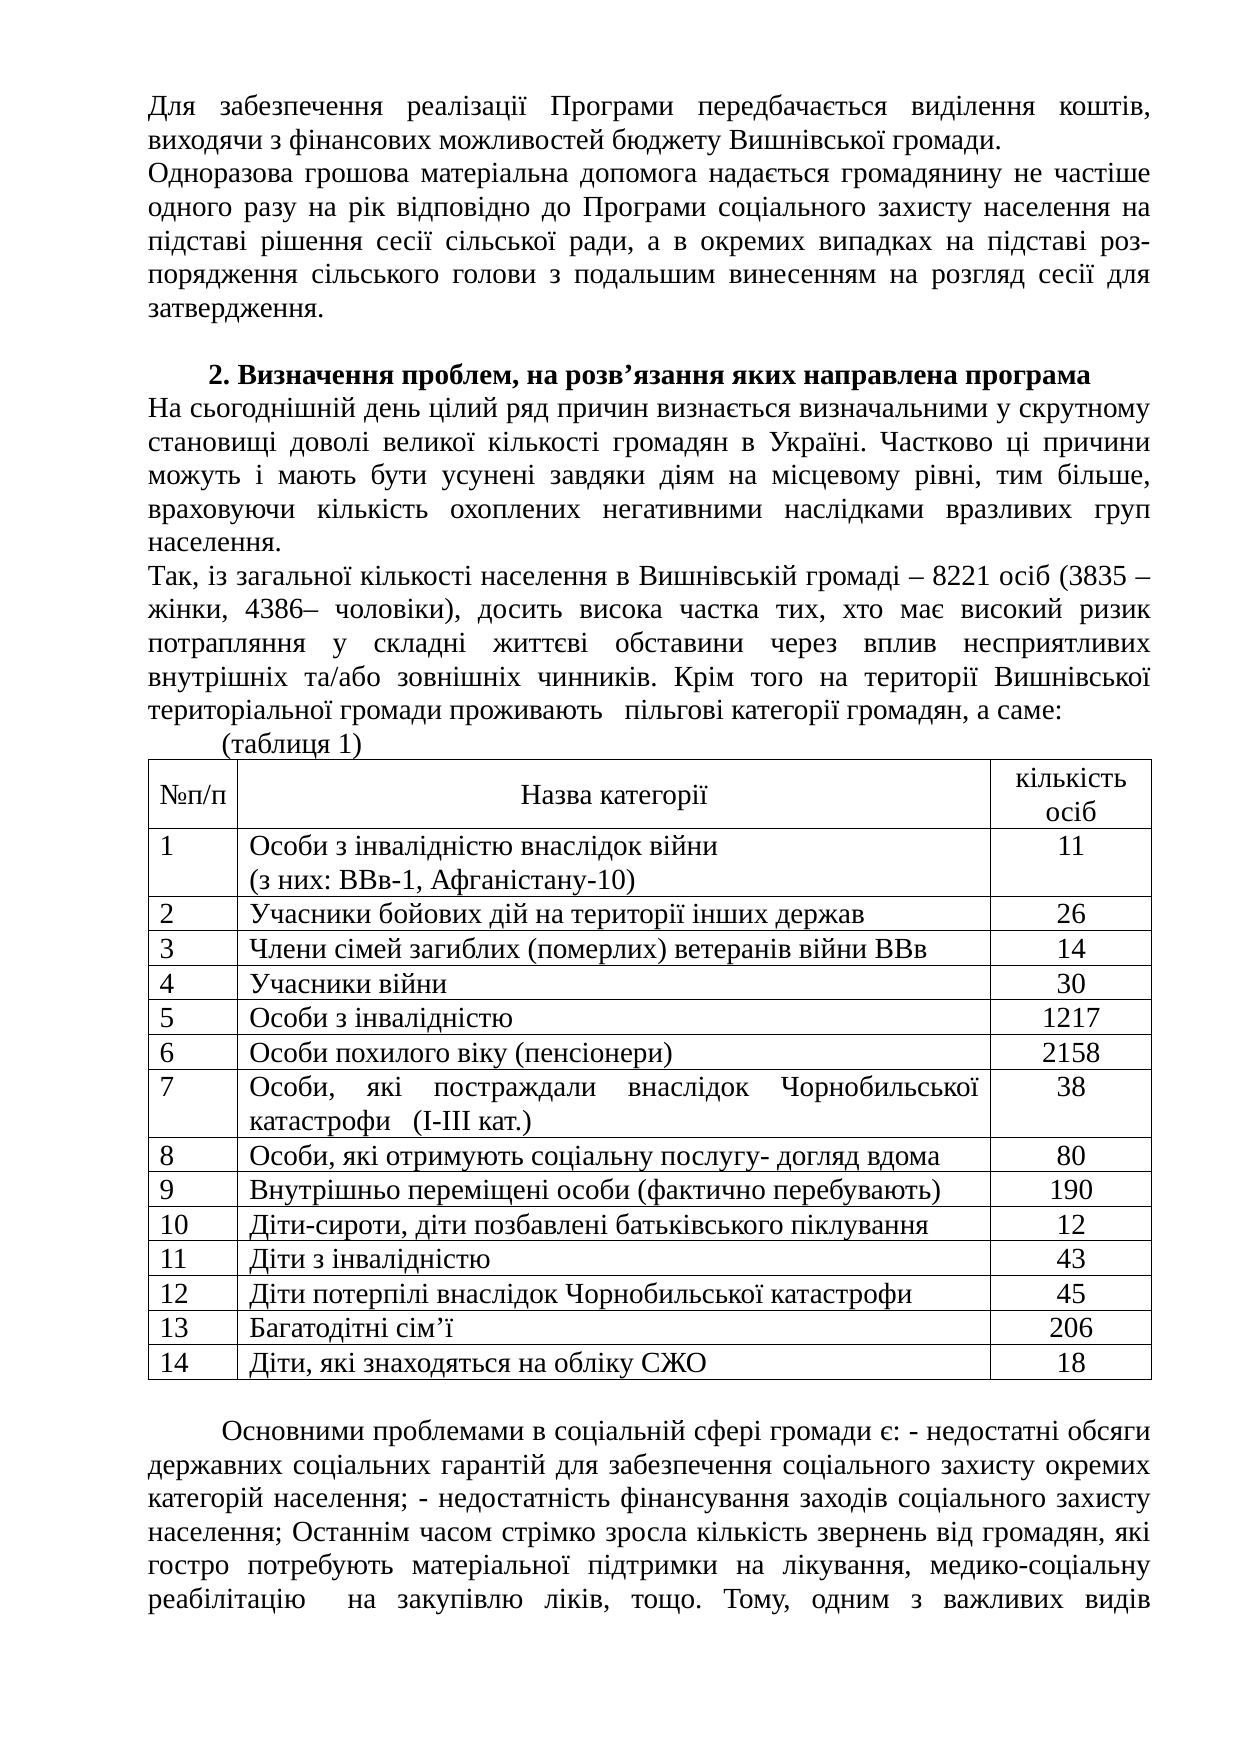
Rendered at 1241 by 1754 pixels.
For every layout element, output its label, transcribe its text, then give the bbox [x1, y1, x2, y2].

table_cell Багатодітні сім’ї [238, 1311, 990, 1344]
table_cell Діти, які знаходяться на обліку СЖО [238, 1345, 990, 1379]
table_cell Внутрішньо переміщені особи (фактично перебувають) [238, 1172, 990, 1206]
table_cell 18 [991, 1345, 1151, 1379]
table_cell Особи, які постраждали внаслідок Чорнобильської катастрофи (І-ІІІ кат.) [238, 1070, 990, 1137]
table_cell 1217 [991, 1000, 1151, 1034]
table_cell Особи з інвалідністю внаслідок війни (з них: ВВв-1, Афганістану-10) [238, 829, 990, 896]
table_cell 1 [149, 829, 237, 896]
table_cell 80 [991, 1138, 1151, 1171]
table_cell Діти потерпілі внаслідок Чорнобильської катастрофи [238, 1276, 990, 1309]
table_cell 14 [991, 931, 1151, 965]
table_cell 26 [991, 897, 1151, 930]
table_cell Діти з інвалідністю [238, 1241, 990, 1275]
table_cell 6 [149, 1035, 237, 1068]
table_cell 45 [991, 1276, 1151, 1309]
table_header Назва категорії [238, 760, 990, 827]
table_cell 206 [991, 1311, 1151, 1344]
text 2. Визначення проблем, на розв’язання яких направлена програма [148, 357, 1152, 390]
table_cell Діти-сироти, діти позбавлені батьківського піклування [238, 1207, 990, 1240]
table_cell Особи похилого віку (пенсіонери) [238, 1035, 990, 1068]
table_header кількість осіб [991, 760, 1151, 827]
text Для забезпечення реалізації Програми передбачається виділення коштів, виходячи з фінансових можливостей бюджету Вишнівської громади. [148, 88, 1152, 156]
table_header №п/п [149, 760, 237, 827]
table_cell 190 [991, 1172, 1151, 1206]
table_cell 12 [991, 1207, 1151, 1240]
table_cell 2158 [991, 1035, 1151, 1068]
table_cell 8 [149, 1138, 237, 1171]
table_cell 14 [149, 1345, 237, 1379]
table_cell 43 [991, 1241, 1151, 1275]
text Так, із загальної кількості населення в Вишнівській громаді – 8221 осіб (3835 – жінки, 4386– чоловіки), досить висока частка тих, хто має високий ризик потрапляння у складні життєві обставини через вплив несприятливих внутрішніх та/або зовнішніх чинників. Крім того на території Вишнівської територіальної громади проживають пільгові категорії громадян, а саме: [148, 558, 1152, 726]
table_cell 3 [149, 931, 237, 965]
table_cell 11 [149, 1241, 237, 1275]
text На сьогоднішній день цілий ряд причин визнається визначальними у скрутному становищі доволі великої кількості громадян в Україні. Частково ці причини можуть і мають бути усунені завдяки діям на місцевому рівні, тим більше, враховуючи кількість охоплених негативними наслідками вразливих груп населення. [148, 390, 1152, 558]
table_cell 12 [149, 1276, 237, 1309]
table_cell Учасники бойових дій на території інших держав [238, 897, 990, 930]
table_cell 2 [149, 897, 237, 930]
table_cell 7 [149, 1070, 237, 1137]
table_cell 5 [149, 1000, 237, 1034]
table_cell 13 [149, 1311, 237, 1344]
table_cell Особи, які отримують соціальну послугу- догляд вдома [238, 1138, 990, 1171]
table_cell 38 [991, 1070, 1151, 1137]
table_cell 11 [991, 829, 1151, 896]
table_cell Члени сімей загиблих (померлих) ветеранів війни ВВв [238, 931, 990, 965]
table_cell 30 [991, 966, 1151, 999]
text (таблиця 1) [148, 726, 1152, 759]
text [148, 1413, 1152, 1614]
table_cell Особи з інвалідністю [238, 1000, 990, 1034]
table_cell 9 [149, 1172, 237, 1206]
text Одноразова грошова матеріальна допомога надається громадянину не частіше одного разу на рік відповідно до Програми соціального захисту населення на підставі рішення сесії сільської ради, а в окремих випадках на підставі роз- порядження сільського голови з подальшим винесенням на розгляд сесії для затвердження. [148, 156, 1152, 323]
table_cell 10 [149, 1207, 237, 1240]
table_cell 4 [149, 966, 237, 999]
table_cell Учасники війни [238, 966, 990, 999]
